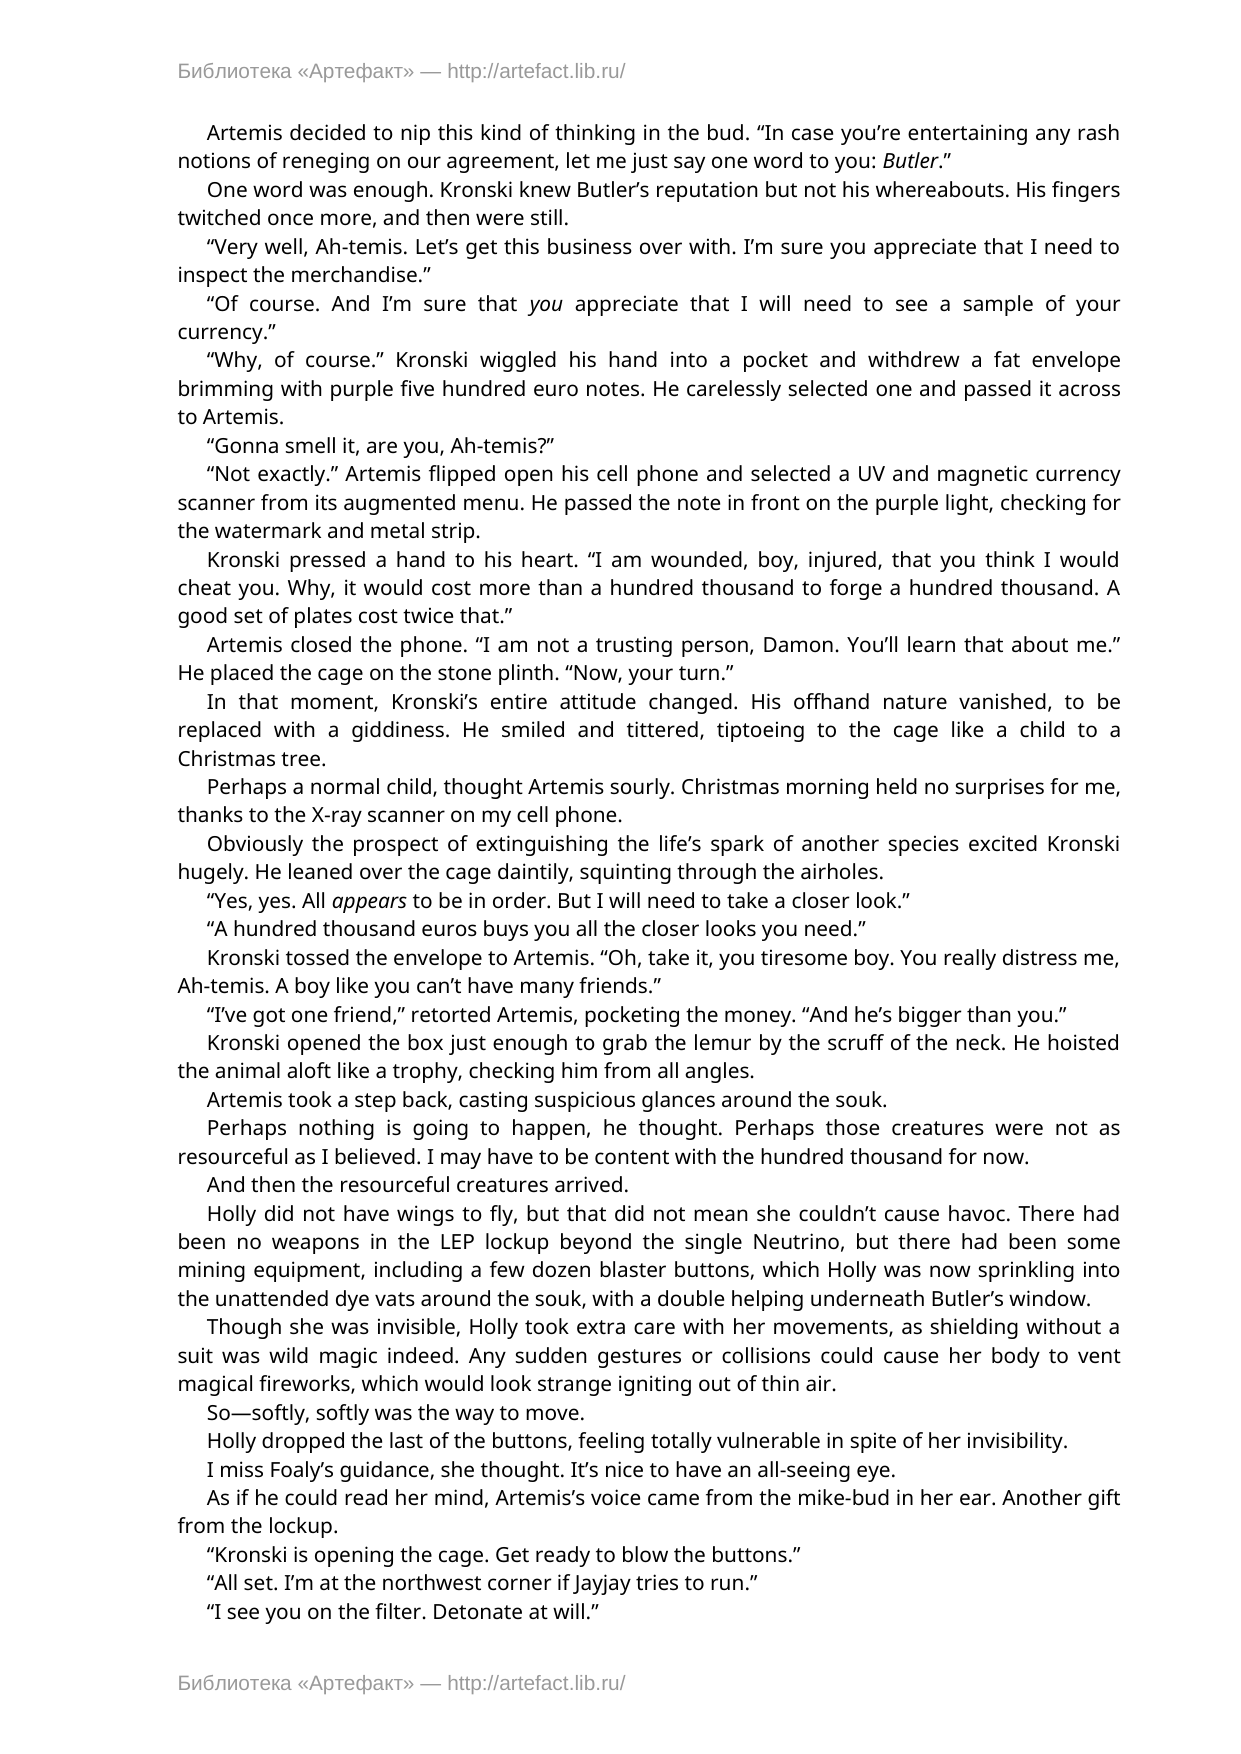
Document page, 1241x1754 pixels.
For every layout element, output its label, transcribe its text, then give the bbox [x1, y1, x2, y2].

text I miss Foaly’s guidance, she thought. It’s nice to have an all-seeing eye. [177, 1455, 1122, 1483]
text Kronski pressed a hand to his heart. “I am wounded, boy, injured, that you think I would cheat you. Why, it would cost more than a hundred thousand to forge a hundred thousand. A good set of plates cost twice that.” [177, 545, 1122, 630]
text In that moment, Kronski’s entire attitude changed. His offhand nature vanished, to be replaced with a giddiness. He smiled and tittered, tiptoeing to the cage like a child to a Christmas tree. [177, 687, 1122, 772]
text “Very well, Ah-temis. Let’s get this business over with. I’m sure you appreciate that I need to inspect the merchandise.” [177, 232, 1122, 289]
text Artemis closed the phone. “I am not a trusting person, Damon. You’ll learn that about me.” He placed the cage on the stone plinth. “Now, your turn.” [177, 630, 1122, 687]
text Though she was invisible, Holly took extra care with her movements, as shielding without a suit was wild magic indeed. Any sudden gestures or collisions could cause her body to vent magical fireworks, which would look strange igniting out of thin air. [177, 1312, 1122, 1398]
text One word was enough. Kronski knew Butler’s reputation but not his whereabouts. His fingers twitched once more, and then were still. [177, 175, 1122, 232]
text So—softly, softly was the way to move. [177, 1398, 1122, 1426]
text Perhaps nothing is going to happen, he thought. Perhaps those creatures were not as resourceful as I believed. I may have to be content with the hundred thousand for now. [177, 1113, 1122, 1170]
text “Kronski is opening the cage. Get ready to blow the buttons.” [177, 1540, 1122, 1568]
text “A hundred thousand euros buys you all the closer looks you need.” [177, 914, 1122, 943]
text “Yes, yes. All appears to be in order. But I will need to take a closer look.” [177, 886, 1122, 914]
text Holly did not have wings to fly, but that did not mean she couldn’t cause havoc. There had been no weapons in the LEP lockup beyond the single Neutrino, but there had been some mining equipment, including a few dozen blaster buttons, which Holly was now sprinkling into the unattended dye vats around the souk, with a double helping underneath Butler’s window. [177, 1199, 1122, 1312]
text “I’ve got one friend,” retorted Artemis, pocketing the money. “And he’s bigger than you.” [177, 1000, 1122, 1028]
text Obviously the prospect of extinguishing the life’s spark of another species excited Kronski hugely. He leaned over the cage daintily, squinting through the airholes. [177, 829, 1122, 886]
text And then the resourceful creatures arrived. [177, 1170, 1122, 1199]
text “Not exactly.” Artemis flipped open his cell phone and selected a UV and magnetic currency scanner from its augmented menu. He passed the note in front on the purple light, checking for the watermark and metal strip. [177, 459, 1122, 545]
text Kronski tossed the envelope to Artemis. “Oh, take it, you tiresome boy. You really distress me, Ah-temis. A boy like you can’t have many friends.” [177, 943, 1122, 1000]
text Kronski opened the box just enough to grab the lemur by the scruff of the neck. He hoisted the animal aloft like a trophy, checking him from all angles. [177, 1028, 1122, 1085]
text “Why, of course.” Kronski wiggled his hand into a pocket and withdrew a fat envelope brimming with purple five hundred euro notes. He carelessly selected one and passed it across to Artemis. [177, 346, 1122, 431]
text “I see you on the filter. Detonate at will.” [177, 1597, 1122, 1625]
text As if he could read her mind, Artemis’s voice came from the mike-bud in her ear. Another gift from the lockup. [177, 1483, 1122, 1540]
text “All set. I’m at the northwest corner if Jayjay tries to run.” [177, 1568, 1122, 1597]
text Artemis decided to nip this kind of thinking in the bud. “In case you’re entertaining any rash notions of reneging on our agreement, let me just say one word to you: Butler.” [177, 118, 1122, 175]
text Holly dropped the last of the buttons, feeling totally vulnerable in spite of her invisibility. [177, 1426, 1122, 1455]
text Perhaps a normal child, thought Artemis sourly. Christmas morning held no surprises for me, thanks to the X-ray scanner on my cell phone. [177, 772, 1122, 829]
text Artemis took a step back, casting suspicious glances around the souk. [177, 1085, 1122, 1113]
text “Of course. And I’m sure that you appreciate that I will need to see a sample of your currency.” [177, 289, 1122, 346]
text “Gonna smell it, are you, Ah-temis?” [177, 431, 1122, 459]
